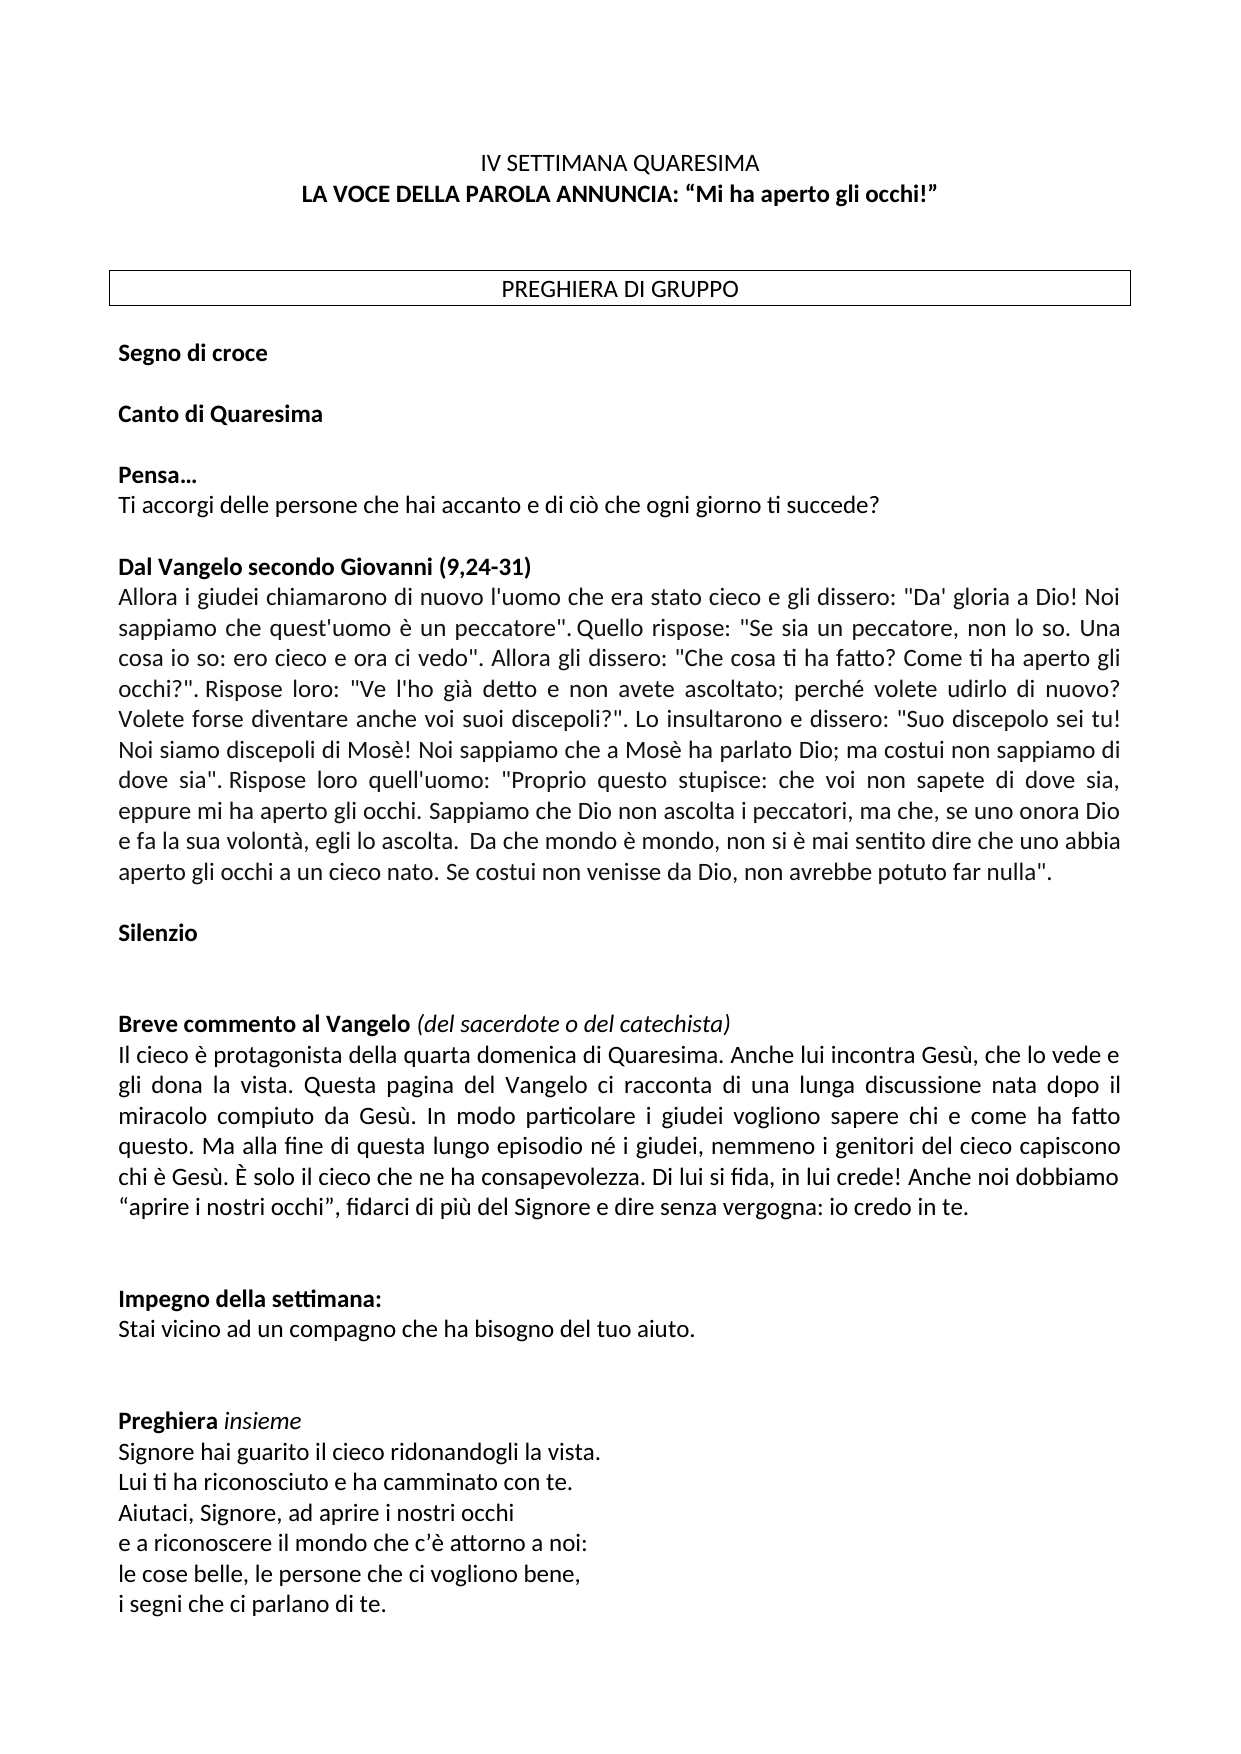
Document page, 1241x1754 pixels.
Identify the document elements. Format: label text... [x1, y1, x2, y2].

text e a riconoscere il mondo che c’è attorno a noi: [118, 1527, 1122, 1558]
text LA VOCE DELLA PAROLA ANNUNCIA: “Mi ha aperto gli occhi!” [118, 178, 1122, 209]
text le cose belle, le persone che ci vogliono bene, [118, 1558, 1122, 1588]
text Pensa… [118, 459, 1122, 489]
text Allora i giudei chiamarono di nuovo l'uomo che era stato cieco e gli dissero: "Da' gloria a Dio! Noi sappiamo che quest'uomo è un peccatore". Quello rispose: "Se sia un peccatore, non lo so. Una cosa io so: ero cieco e ora ci vedo". Allora gli dissero: "Che cosa ti ha fatto? Come ti ha aperto gli occhi?". Rispose loro: "Ve l'ho già detto e non avete ascoltato; perché volete udirlo di nuovo? Volete forse diventare anche voi suoi discepoli?". Lo insultarono e dissero: "Suo discepolo sei tu! Noi siamo discepoli di Mosè! Noi sappiamo che a Mosè ha parlato Dio; ma costui non sappiamo di dove sia". Rispose loro quell'uomo: "Proprio questo stupisce: che voi non sapete di dove sia, eppure mi ha aperto gli occhi. Sappiamo che Dio non ascolta i peccatori, ma che, se uno onora Dio e fa la sua volontà, egli lo ascolta. Da che mondo è mondo, non si è mai sentito dire che uno abbia aperto gli occhi a un cieco nato. Se costui non venisse da Dio, non avrebbe potuto far nulla". [118, 581, 1122, 886]
text Signore hai guarito il cieco ridonandogli la vista. Lui ti ha riconosciuto e ha camminato con te. [118, 1436, 1122, 1497]
text Aiutaci, Signore, ad aprire i nostri occhi [118, 1497, 1122, 1527]
text IV SETTIMANA QUARESIMA [118, 148, 1122, 178]
text Silenzio [118, 917, 1122, 947]
text Segno di croce [118, 337, 1122, 367]
text i segni che ci parlano di te. [118, 1588, 1122, 1619]
text Breve commento al Vangelo (del sacerdote o del catechista) [118, 1008, 1122, 1039]
text PREGHIERA DI GRUPPO [110, 271, 1130, 305]
text Ti accorgi delle persone che hai accanto e di ciò che ogni giorno ti succede? [118, 489, 1122, 520]
text Stai vicino ad un compagno che ha bisogno del tuo aiuto. [118, 1314, 1122, 1344]
text Dal Vangelo secondo Giovanni (9,24-31) [118, 551, 1122, 581]
text Preghiera insieme [118, 1405, 1122, 1436]
text Il cieco è protagonista della quarta domenica di Quaresima. Anche lui incontra Gesù, che lo vede e gli dona la vista. Questa pagina del Vangelo ci racconta di una lunga discussione nata dopo il miracolo compiuto da Gesù. In modo particolare i giudei vogliono sapere chi e come ha fatto questo. Ma alla fine di questa lungo episodio né i giudei, nemmeno i genitori del cieco capiscono chi è Gesù. È solo il cieco che ne ha consapevolezza. Di lui si fida, in lui crede! Anche noi dobbiamo “aprire i nostri occhi”, fidarci di più del Signore e dire senza vergogna: io credo in te. [118, 1039, 1122, 1222]
text Canto di Quaresima [118, 398, 1122, 428]
text Impegno della settimana: [118, 1283, 1122, 1314]
